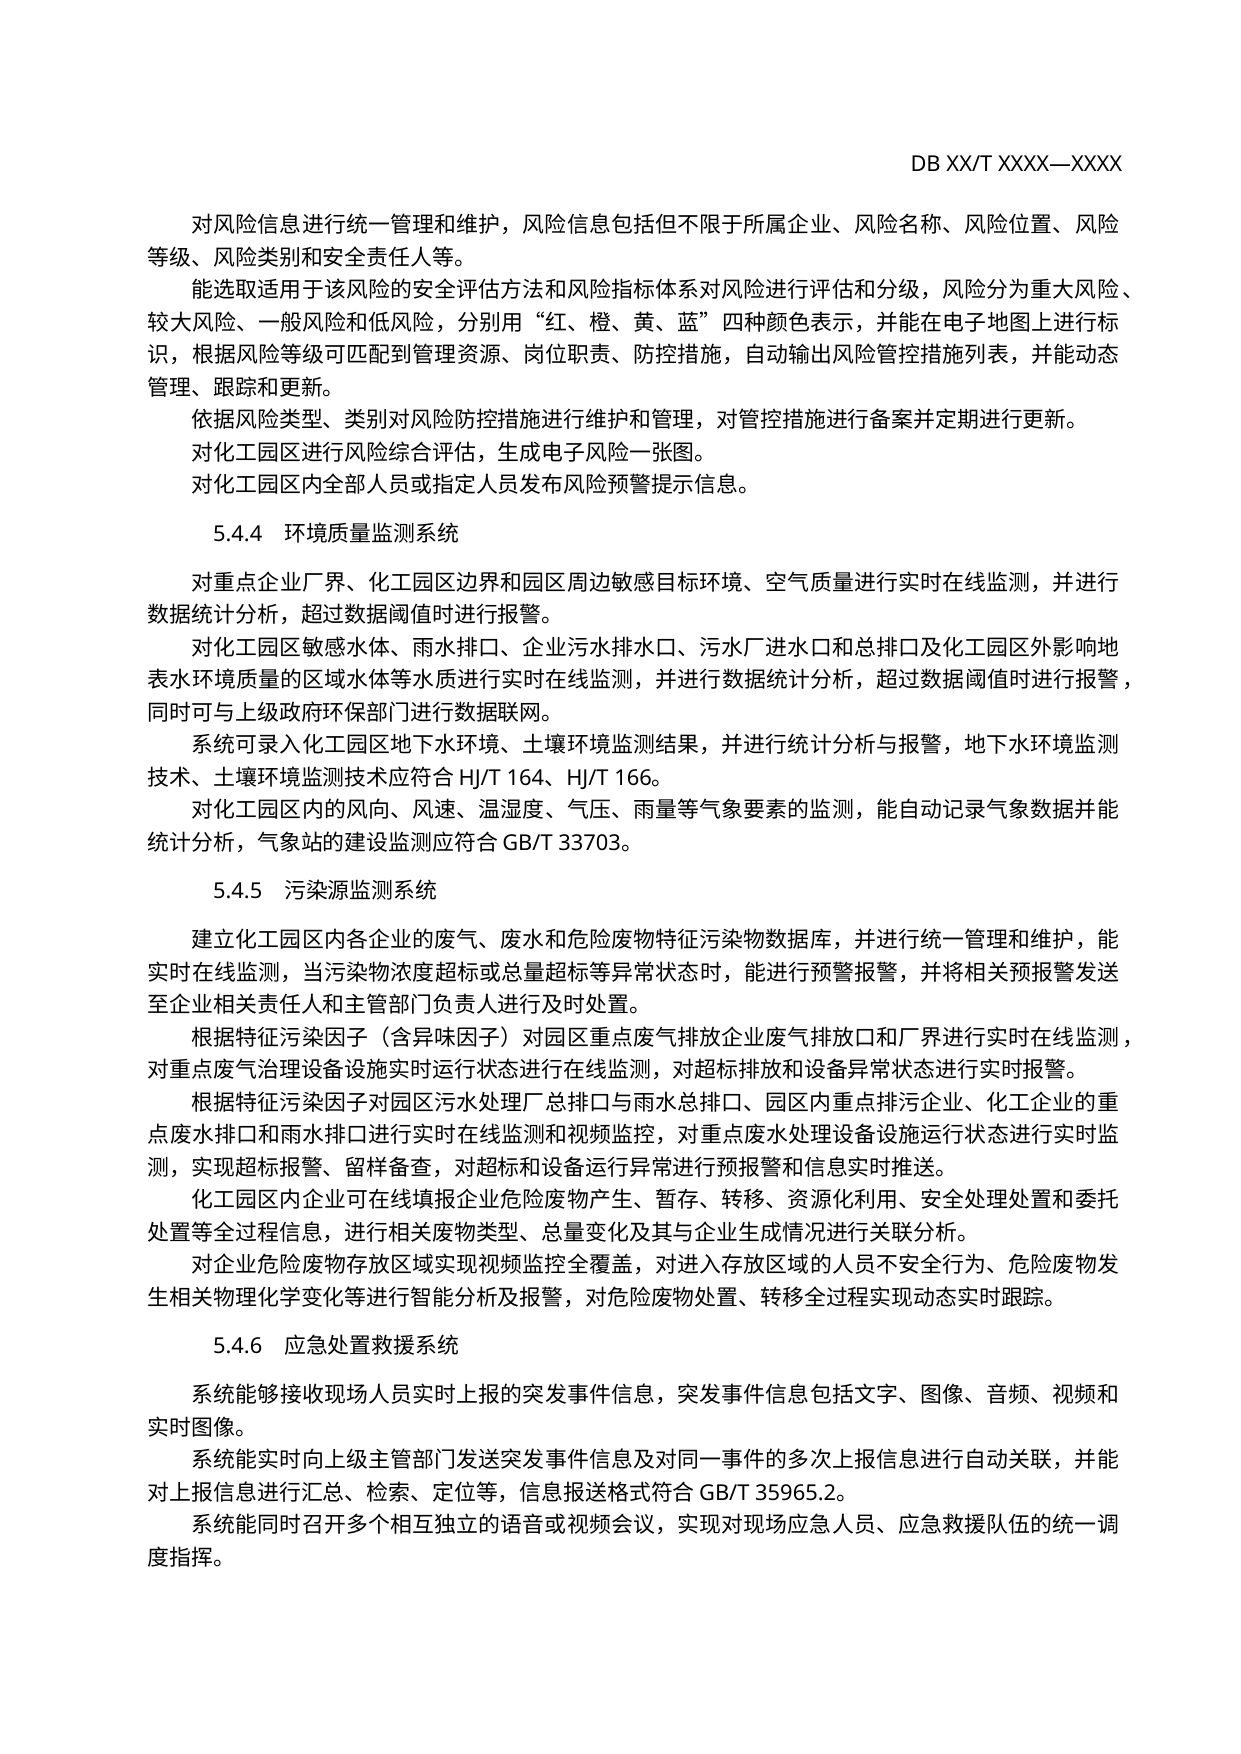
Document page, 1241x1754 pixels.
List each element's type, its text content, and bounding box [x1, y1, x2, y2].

text 系统能够接收现场人员实时上报的突发事件信息，突发事件信息包括文字、图像、音频、视频和实时图像。 [148, 1377, 1122, 1442]
text 对重点企业厂界、化工园区边界和园区周边敏感目标环境、空气质量进行实时在线监测，并进行数据统计分析，超过数据阈值时进行报警。 [148, 564, 1122, 629]
text 对化工园区进行风险综合评估，生成电子风险一张图。 [148, 434, 1122, 467]
text 对风险信息进行统一管理和维护，风险信息包括但不限于所属企业、风险名称、风险位置、风险等级、风险类别和安全责任人等。 [148, 207, 1122, 272]
text 化工园区内企业可在线填报企业危险废物产生、暂存、转移、资源化利用、安全处理处置和委托处置等全过程信息，进行相关废物类型、总量变化及其与企业生成情况进行关联分析。 [148, 1182, 1122, 1247]
text 建立化工园区内各企业的废气、废水和危险废物特征污染物数据库，并进行统一管理和维护，能实时在线监测，当污染物浓度超标或总量超标等异常状态时，能进行预警报警，并将相关预报警发送至企业相关责任人和主管部门负责人进行及时处置。 [148, 922, 1122, 1019]
text 系统可录入化工园区地下水环境、土壤环境监测结果，并进行统计分析与报警，地下水环境监测技术、土壤环境监测技术应符合HJ/T 164、HJ/T 166。 [148, 727, 1122, 792]
text 系统能实时向上级主管部门发送突发事件信息及对同一事件的多次上报信息进行自动关联，并能对上报信息进行汇总、检索、定位等，信息报送格式符合GB/T 35965.2。 [148, 1442, 1122, 1507]
text 环境质量监测系统 [192, 516, 1122, 548]
text 对企业危险废物存放区域实现视频监控全覆盖，对进入存放区域的人员不安全行为、危险废物发生相关物理化学变化等进行智能分析及报警，对危险废物处置、转移全过程实现动态实时跟踪。 [148, 1247, 1122, 1312]
text 根据特征污染因子（含异味因子）对园区重点废气排放企业废气排放口和厂界进行实时在线监测，对重点废气治理设备设施实时运行状态进行在线监测，对超标排放和设备异常状态进行实时报警。 [148, 1019, 1122, 1084]
text 对化工园区敏感水体、雨水排口、企业污水排水口、污水厂进水口和总排口及化工园区外影响地表水环境质量的区域水体等水质进行实时在线监测，并进行数据统计分析，超过数据阈值时进行报警，同时可与上级政府环保部门进行数据联网。 [148, 629, 1122, 727]
text 根据特征污染因子对园区污水处理厂总排口与雨水总排口、园区内重点排污企业、化工企业的重点废水排口和雨水排口进行实时在线监测和视频监控，对重点废水处理设备设施运行状态进行实时监测，实现超标报警、留样备查，对超标和设备运行异常进行预报警和信息实时推送。 [148, 1084, 1122, 1182]
text 污染源监测系统 [192, 873, 1122, 906]
text 能选取适用于该风险的安全评估方法和风险指标体系对风险进行评估和分级，风险分为重大风险、较大风险、一般风险和低风险，分别用“红、橙、黄、蓝”四种颜色表示，并能在电子地图上进行标识，根据风险等级可匹配到管理资源、岗位职责、防控措施，自动输出风险管控措施列表，并能动态管理、跟踪和更新。 [148, 272, 1122, 402]
text 对化工园区内全部人员或指定人员发布风险预警提示信息。 [148, 467, 1122, 499]
text 对化工园区内的风向、风速、温湿度、气压、雨量等气象要素的监测，能自动记录气象数据并能统计分析，气象站的建设监测应符合GB/T 33703。 [148, 792, 1122, 857]
text 系统能同时召开多个相互独立的语音或视频会议，实现对现场应急人员、应急救援队伍的统一调度指挥。 [148, 1507, 1122, 1572]
text 依据风险类型、类别对风险防控措施进行维护和管理，对管控措施进行备案并定期进行更新。 [148, 402, 1122, 434]
text 应急处置救援系统 [192, 1328, 1122, 1361]
